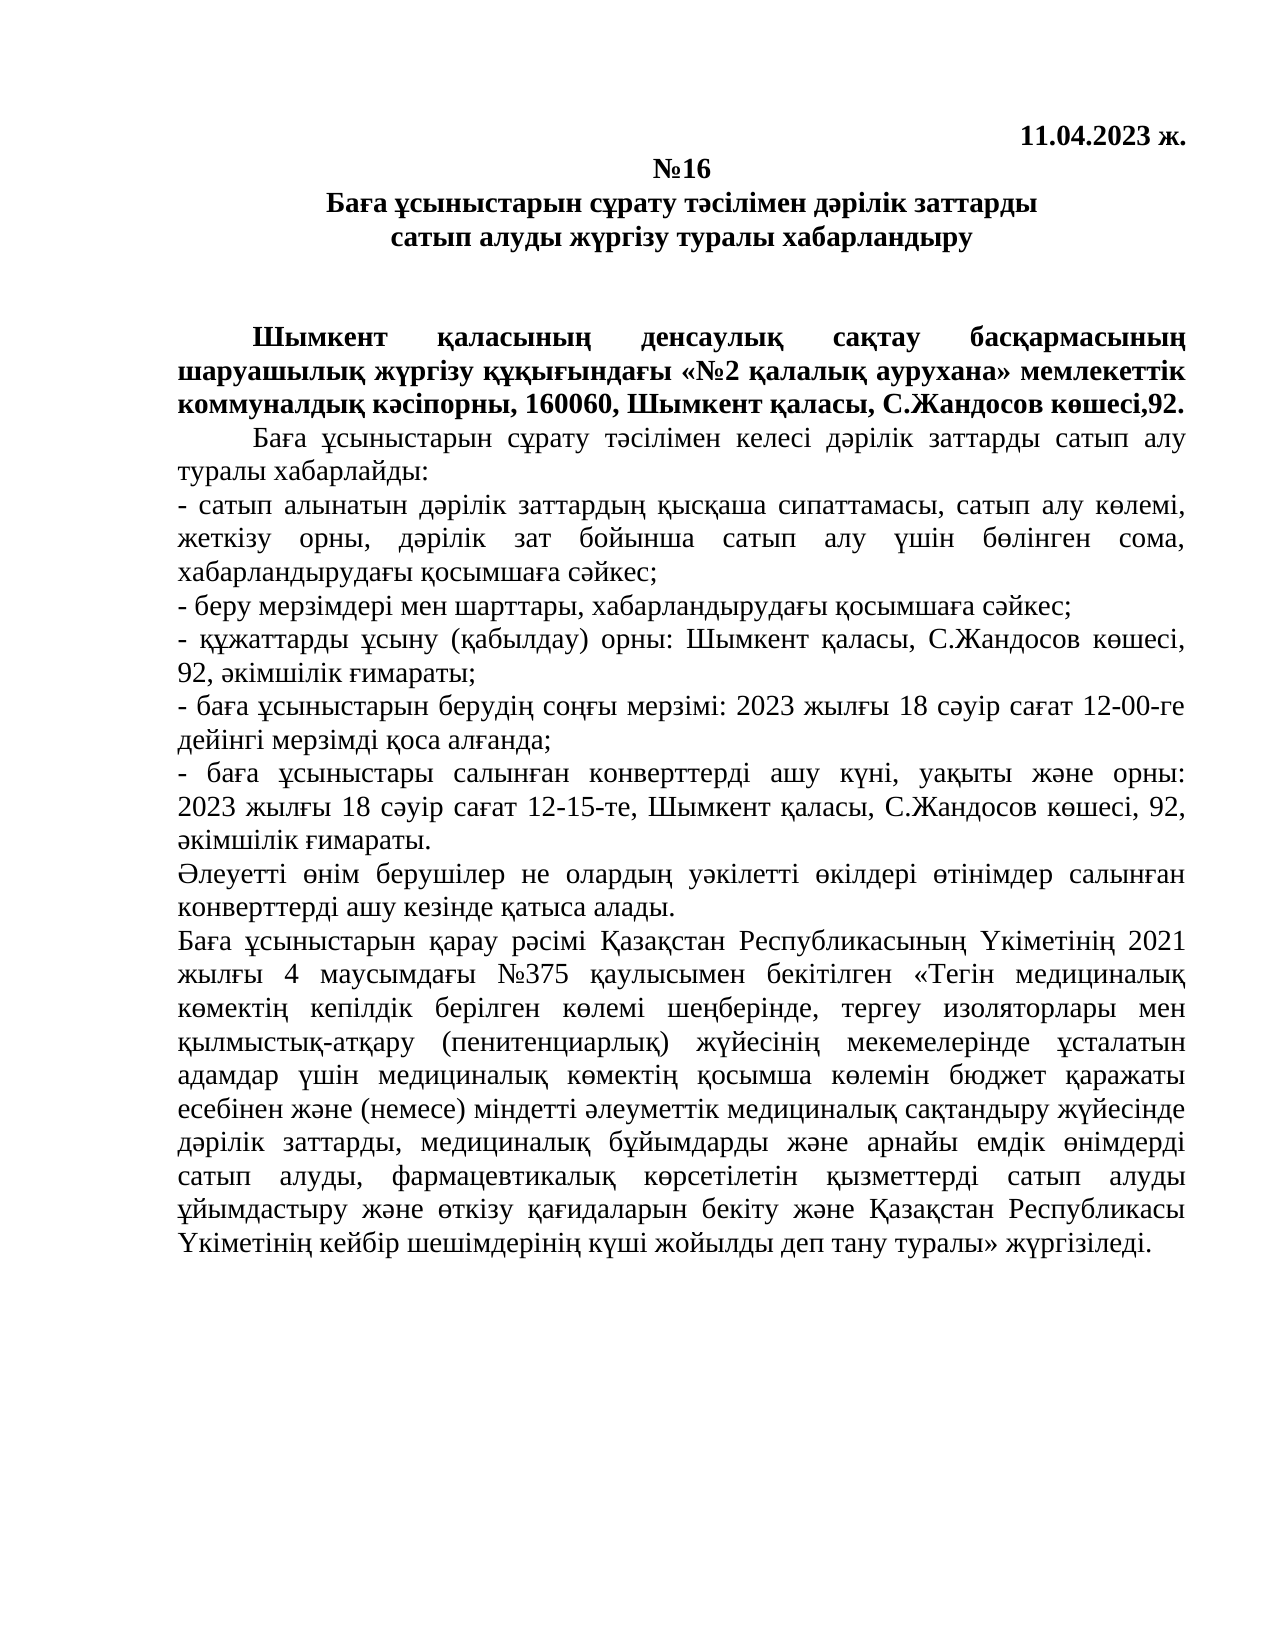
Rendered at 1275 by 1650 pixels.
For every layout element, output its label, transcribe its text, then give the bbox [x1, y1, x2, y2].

text - баға ұсыныстарын берудің соңғы мерзімі: 2023 жылғы 18 сәуір сағат 12-00-ге дейінгі мерзімді қоса алғанда; [177, 688, 1186, 755]
text Баға ұсыныстарын сұрату тәсілімен келесі дәрілік заттарды сатып алу туралы хабарлайды: [177, 420, 1186, 487]
text Әлеуетті өнім берушілер не олардың уәкілетті өкілдері өтінімдер салынған конверттерді ашу кезінде қатыса алады. [177, 856, 1186, 923]
text Баға ұсыныстарын қарау рәсімі Қазақстан Республикасының Үкіметінің 2021 жылғы 4 маусымдағы №375 қаулысымен бекітілген «Тегін медициналық көмектің кепілдік берілген көлемі шеңберінде, тергеу изоляторлары мен қылмыстық-атқару (пенитенциарлық) жүйесінің мекемелерінде ұсталатын адамдар үшін медициналық көмектің қосымша көлемін бюджет қаражаты есебінен және (немесе) міндетті әлеуметтік медициналық сақтандыру жүйесінде дәрілік заттарды, медициналық бұйымдарды және арнайы емдік өнімдерді сатып алуды, фармацевтикалық көрсетілетін қызметтерді сатып алуды ұйымдастыру және өткізу қағидаларын бекіту және Қазақстан Республикасы Үкіметінің кейбір шешімдерінің күші жойылды деп тану туралы» жүргізіледі. [177, 923, 1186, 1258]
text Шымкент қаласының денсаулық сақтау басқармасының шаруашылық жүргізу құқығындағы «№2 қалалық аурухана» мемлекеттік коммуналдық кәсіпорны, 160060, Шымкент қаласы, С.Жандосов көшесі,92. [177, 319, 1186, 420]
text - беру мерзімдері мен шарттары, хабарландырудағы қосымшаға сәйкес; [177, 588, 1186, 621]
text - баға ұсыныстары салынған конверттерді ашу күні, уақыты және орны: 2023 жылғы 18 сәуір сағат 12-15-те, Шымкент қаласы, С.Жандосов көшесі, 92, әкімшілік ғимараты. [177, 755, 1186, 856]
text сатып алуды жүргізу туралы хабарландыру [177, 219, 1186, 252]
text - құжаттарды ұсыну (қабылдау) орны: Шымкент қаласы, С.Жандосов көшесі, 92, әкімшілік ғимараты; [177, 621, 1186, 688]
text 11.04.2023 ж. [177, 118, 1186, 152]
text №16 [177, 152, 1186, 185]
text Баға ұсыныстарын сұрату тәсілімен дәрілік заттарды [177, 185, 1186, 219]
text - сатып алынатын дәрілік заттардың қысқаша сипаттамасы, сатып алу көлемі, жеткізу орны, дәрілік зат бойынша сатып алу үшін бөлінген сома, хабарландырудағы қосымшаға сәйкес; [177, 487, 1186, 588]
